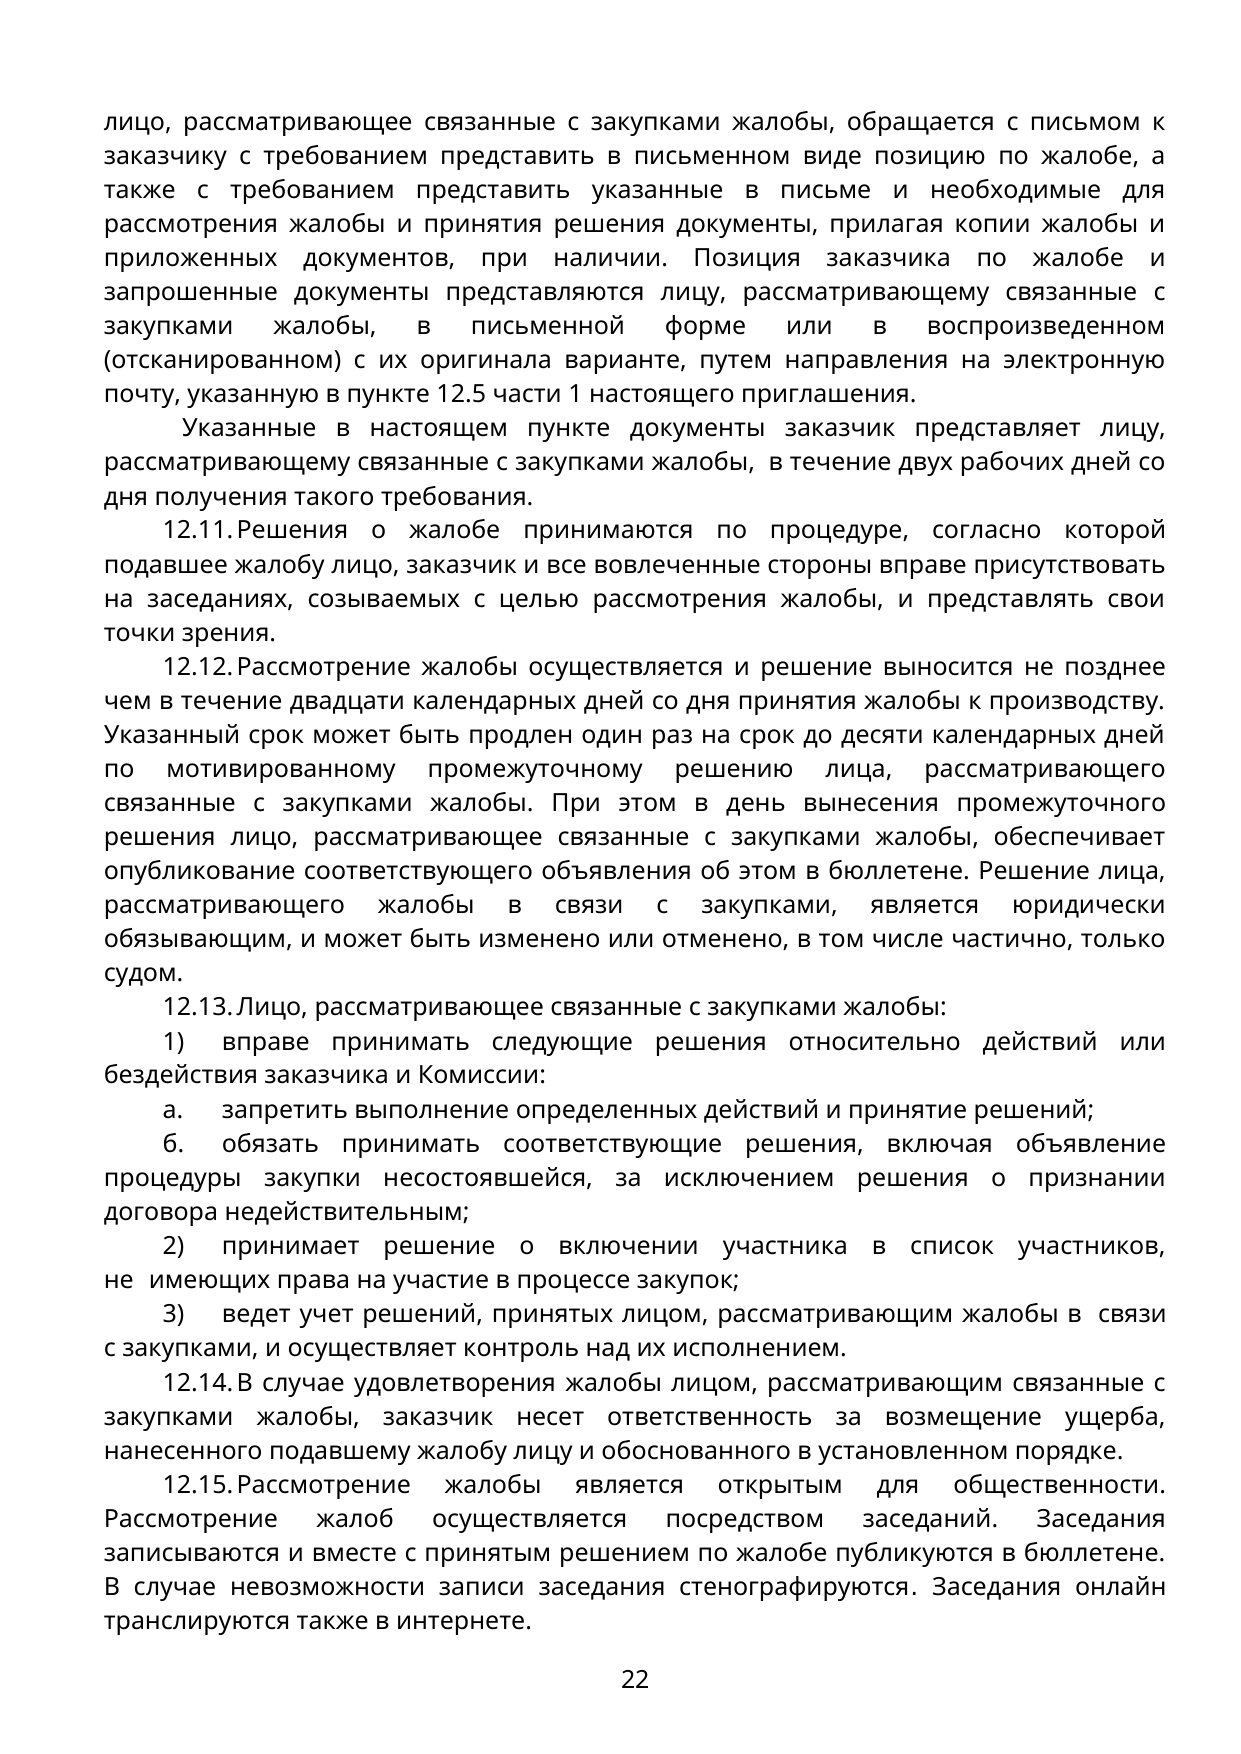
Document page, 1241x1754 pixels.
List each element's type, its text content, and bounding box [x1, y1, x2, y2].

text 12.15. Рассмотрение жалобы является открытым для общественности. Рассмотрение жалоб осуществляется посредством заседаний. Заседания записываются и вместе с принятым решением по жалобе публикуются в бюллетене. В случае невозможности записи заседания стенографируются. Заседания онлайн транслируются также в интернете. [103, 1466, 1167, 1637]
text а. запретить выполнение определенных действий и принятие решений; [103, 1091, 1167, 1125]
text 12.11. Решения о жалобе принимаются по процедуре, согласно которой подавшее жалобу лицо, заказчик и все вовлеченные стороны вправе присутствовать на заседаниях, созываемых с целью рассмотрения жалобы, и представлять свои точки зрения. [103, 512, 1167, 648]
text 1) вправе принимать следующие решения относительно действий или бездействия заказчика и Комиссии: [103, 1023, 1167, 1091]
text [103, 103, 1167, 410]
text 12.14. В случае удовлетворения жалобы лицом, рассматривающим связанные с закупками жалобы, заказчик несет ответственность за возмещение ущерба, нанесенного подавшему жалобу лицу и обоснованного в установленном порядке. [103, 1364, 1167, 1466]
text Указанные в настоящем пункте документы заказчик представляет лицу, рассматривающему связанные с закупками жалобы, в течение двух рабочих дней со дня получения такого требования. [103, 410, 1167, 512]
text 12.12. Рассмотрение жалобы осуществляется и решение выносится не позднее чем в течение двадцати календарных дней со дня принятия жалобы к производству. Указанный срок может быть продлен один раз на срок до десяти календарных дней по мотивированному промежуточному решению лица, рассматривающего связанные с закупками жалобы. При этом в день вынесения промежуточного решения лицо, рассматривающее связанные с закупками жалобы, обеспечивает опубликование соответствующего объявления об этом в бюллетене. Решение лица, рассматривающего жалобы в связи с закупками, является юридически обязывающим, и может быть изменено или отменено, в том числе частично, только судом. [103, 648, 1167, 989]
text 3) ведет учет решений, принятых лицом, рассматривающим жалобы в связи с закупками, и осуществляет контроль над их исполнением. [103, 1296, 1167, 1364]
text б. обязать принимать соответствующие решения, включая объявление процедуры закупки несостоявшейся, за исключением решения о признании договора недействительным; [103, 1125, 1167, 1227]
text 2) принимает решение о включении участника в список участников, не имеющих права на участие в процессе закупок; [103, 1227, 1167, 1296]
text 12.13. Лицо, рассматривающее связанные с закупками жалобы: [103, 989, 1167, 1023]
